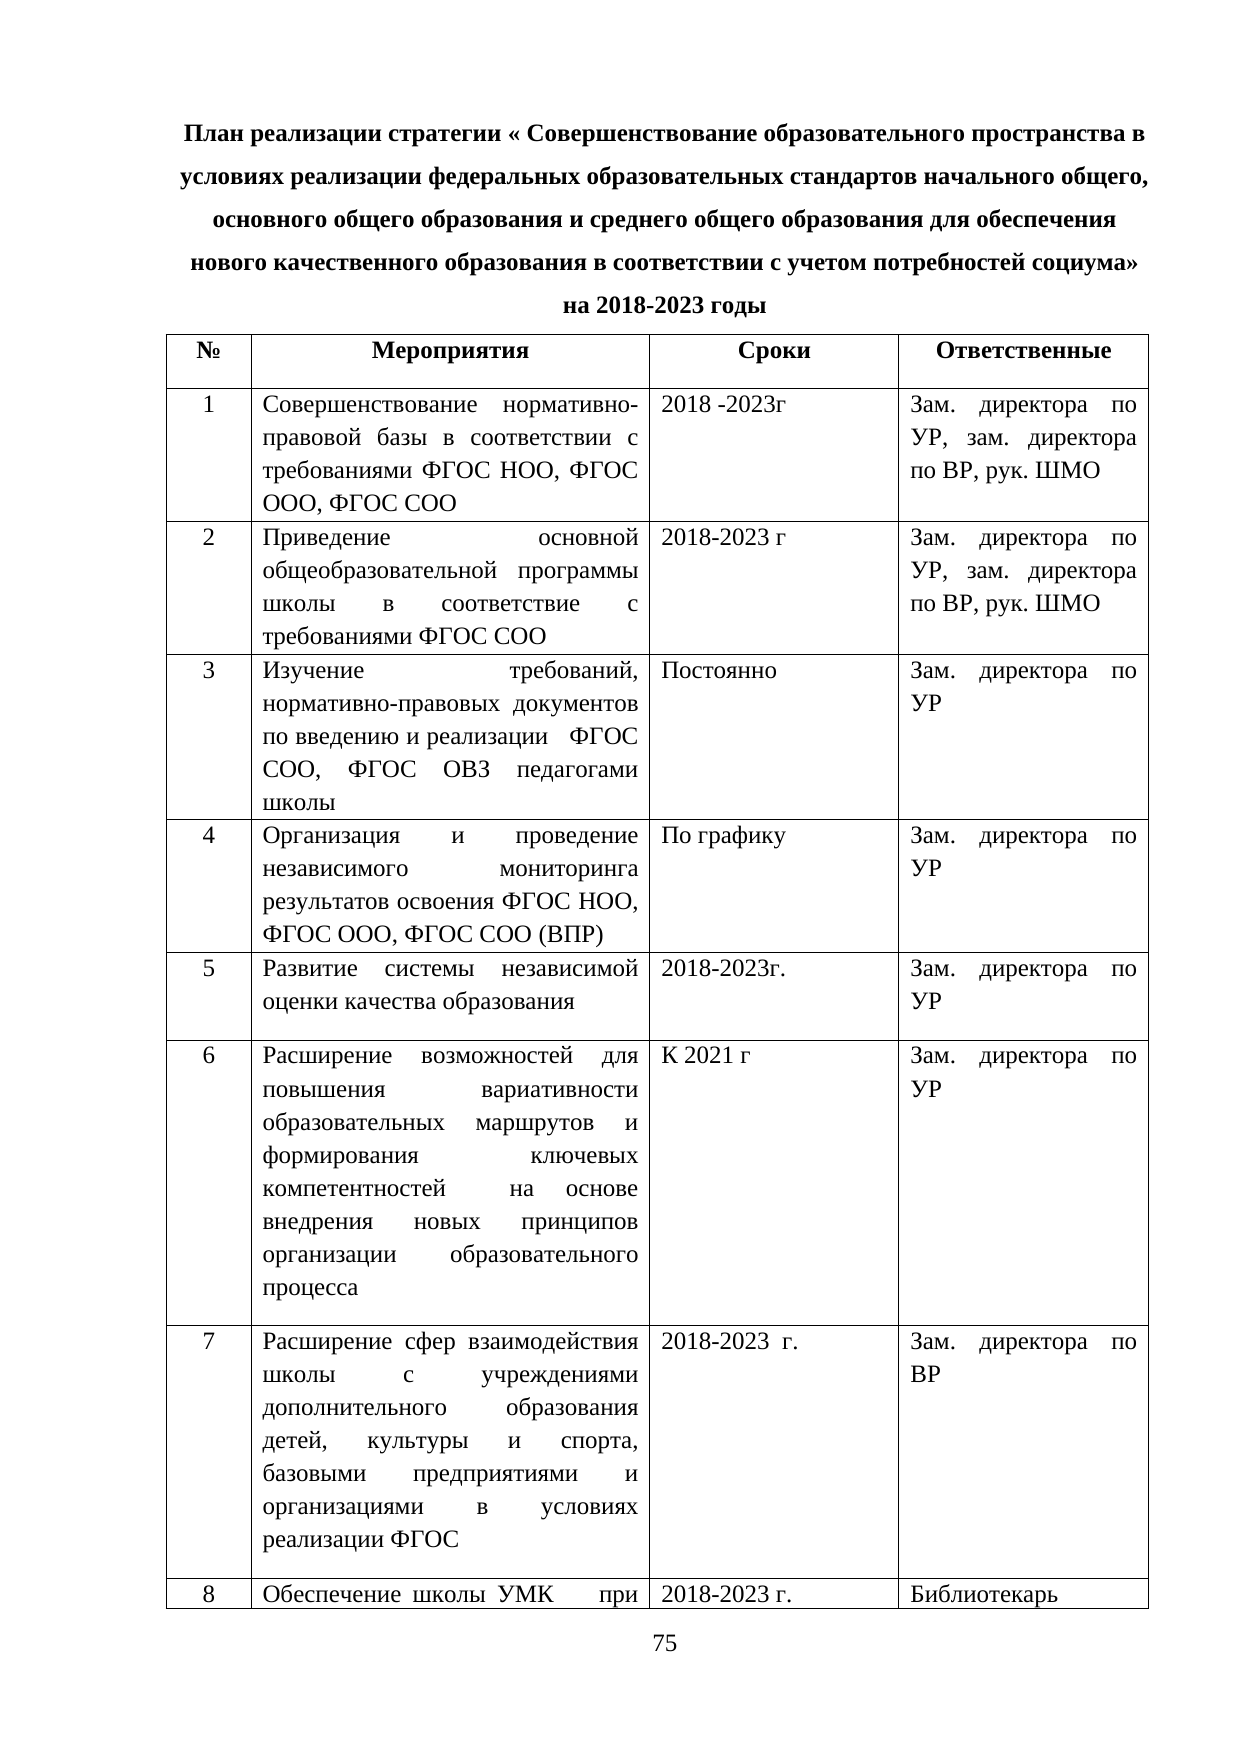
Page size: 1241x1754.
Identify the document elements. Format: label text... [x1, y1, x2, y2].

table_header № [167, 335, 251, 388]
table_cell Приведение основной общеобразовательной программы школы в соответствие с требованиями ФГОС СОО [252, 522, 649, 654]
table_cell Развитие системы независимой оценки качества образования [252, 953, 649, 1039]
table_header Сроки [650, 335, 898, 388]
table_cell 2018 -2023г [650, 389, 898, 521]
table_cell 1 [167, 389, 251, 521]
table_cell 2018-2023 г. [650, 1326, 898, 1578]
table_header Мероприятия [252, 335, 649, 388]
table_cell Постоянно [650, 655, 898, 819]
table_cell Библиотекарь [899, 1579, 1148, 1608]
table_cell Зам. директора по УР [899, 655, 1148, 819]
table_cell 7 [167, 1326, 251, 1578]
table_cell 5 [167, 953, 251, 1039]
table_cell 6 [167, 1041, 251, 1325]
subtitle План реализации стратегии « Совершенствование образовательного пространства в условиях реализации федеральных образовательных стандартов начального общего, основного общего образования и среднего общего образования для обеспечения нового качественного образования в соответствии с учетом потребностей социума» [177, 118, 1152, 276]
table_cell 2 [167, 522, 251, 654]
table_cell 8 [167, 1579, 251, 1608]
table_cell Зам. директора по УР [899, 1041, 1148, 1325]
table_cell 2018-2023г. [650, 953, 898, 1039]
table_cell Изучение требований, нормативно-правовых документов по введению и реализации ФГОС СОО, ФГОС ОВЗ педагогами школы [252, 655, 649, 819]
table_cell Зам. директора по ВР [899, 1326, 1148, 1578]
table_cell Расширение сфер взаимодействия школы с учреждениями дополнительного образования детей, культуры и спорта, базовыми предприятиями и организациями в условиях реализации ФГОС [252, 1326, 649, 1578]
table_cell 3 [167, 655, 251, 819]
table_cell Зам. директора по УР, зам. директора по ВР, рук. ШМО [899, 389, 1148, 521]
subtitle на 2018-2023 годы [177, 291, 1152, 319]
table_cell Зам. директора по УР [899, 953, 1148, 1039]
table_cell Совершенствование нормативно-правовой базы в соответствии с требованиями ФГОС НОО, ФГОС ООО, ФГОС СОО [252, 389, 649, 521]
table_cell 2018-2023 г. [650, 1579, 898, 1608]
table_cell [252, 1579, 649, 1608]
table_cell Зам. директора по УР [899, 820, 1148, 952]
table_header Ответственные [899, 335, 1148, 388]
table_cell Организация и проведение независимого мониторинга результатов освоения ФГОС НОО, ФГОС ООО, ФГОС СОО (ВПР) [252, 820, 649, 952]
table_cell 4 [167, 820, 251, 952]
table_cell По графику [650, 820, 898, 952]
table_cell К 2021 г [650, 1041, 898, 1325]
table_cell Расширение возможностей для повышения вариативности образовательных маршрутов и формирования ключевых компетентностей на основе внедрения новых принципов организации образовательного процесса [252, 1041, 649, 1325]
table_cell Зам. директора по УР, зам. директора по ВР, рук. ШМО [899, 522, 1148, 654]
table_cell 2018-2023 г [650, 522, 898, 654]
